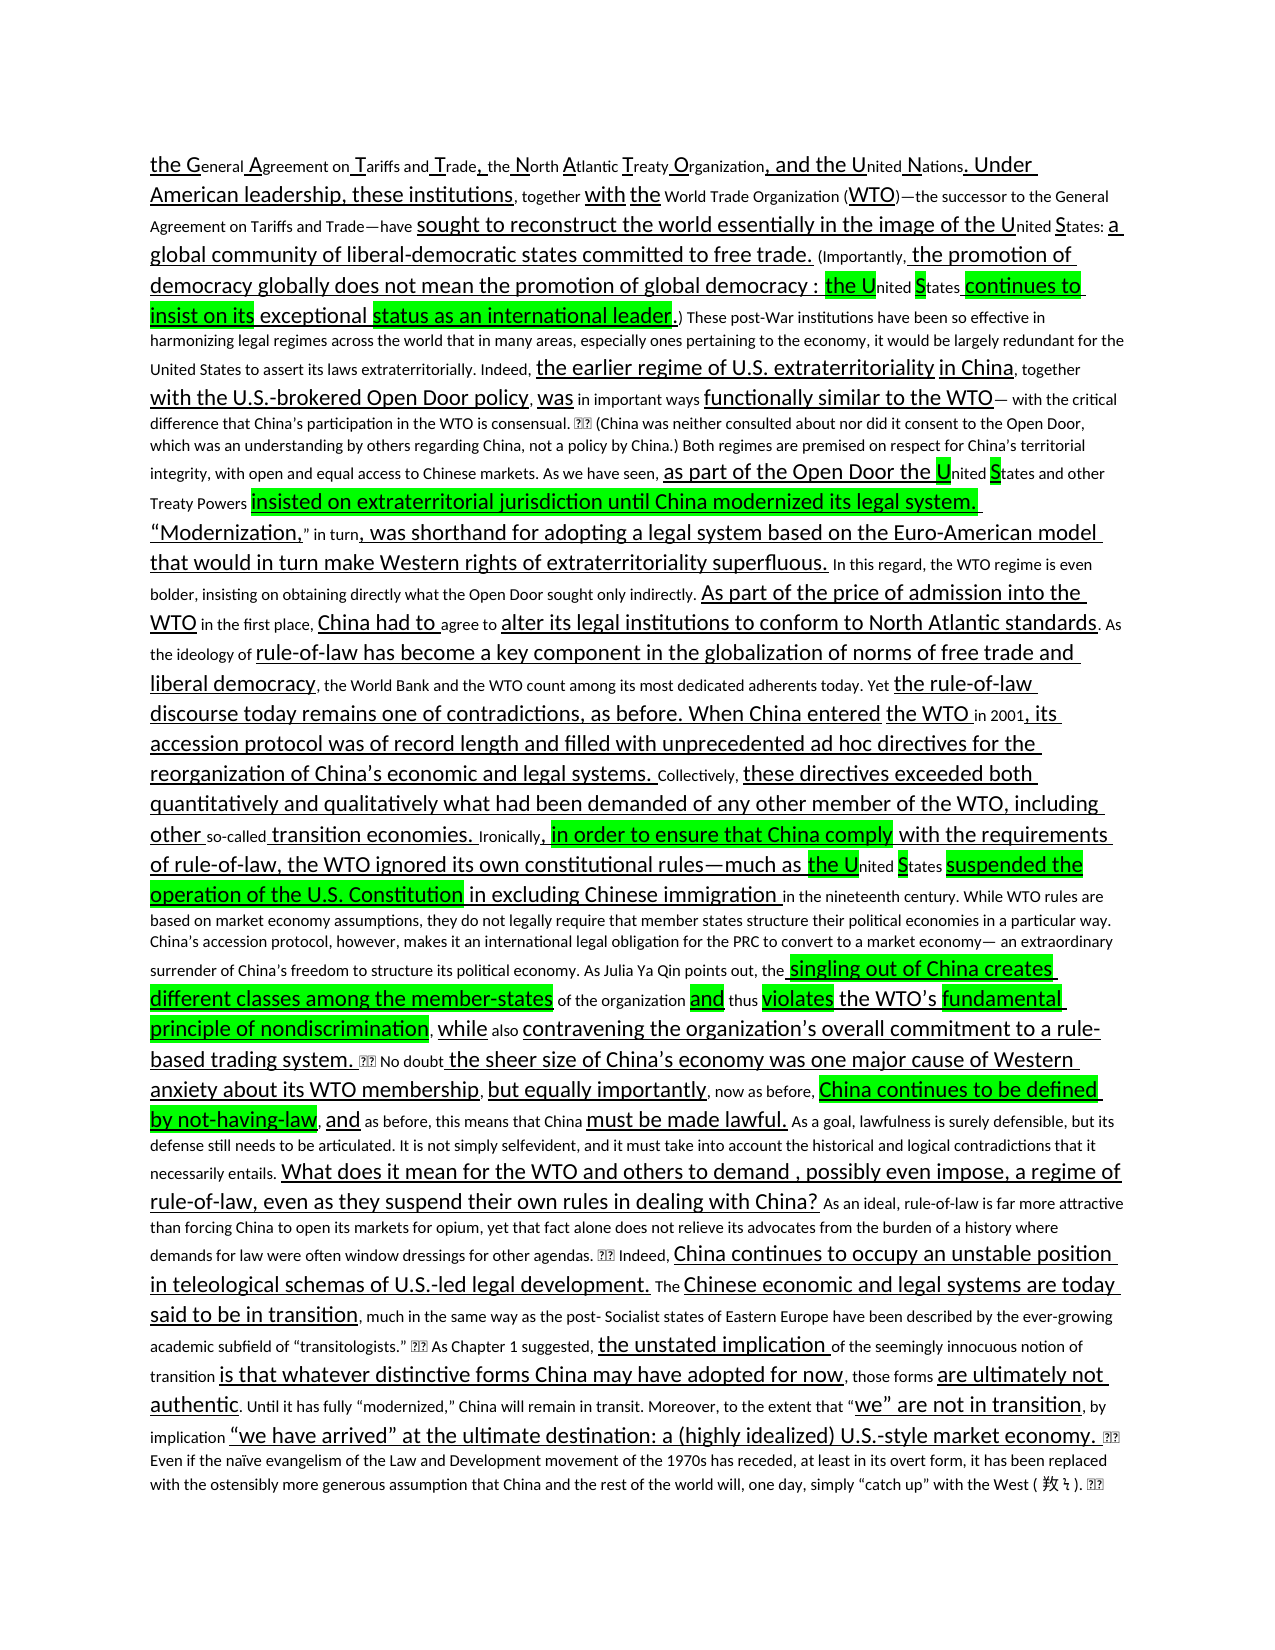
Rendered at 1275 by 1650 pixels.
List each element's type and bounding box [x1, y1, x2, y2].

text [150, 150, 1125, 1495]
